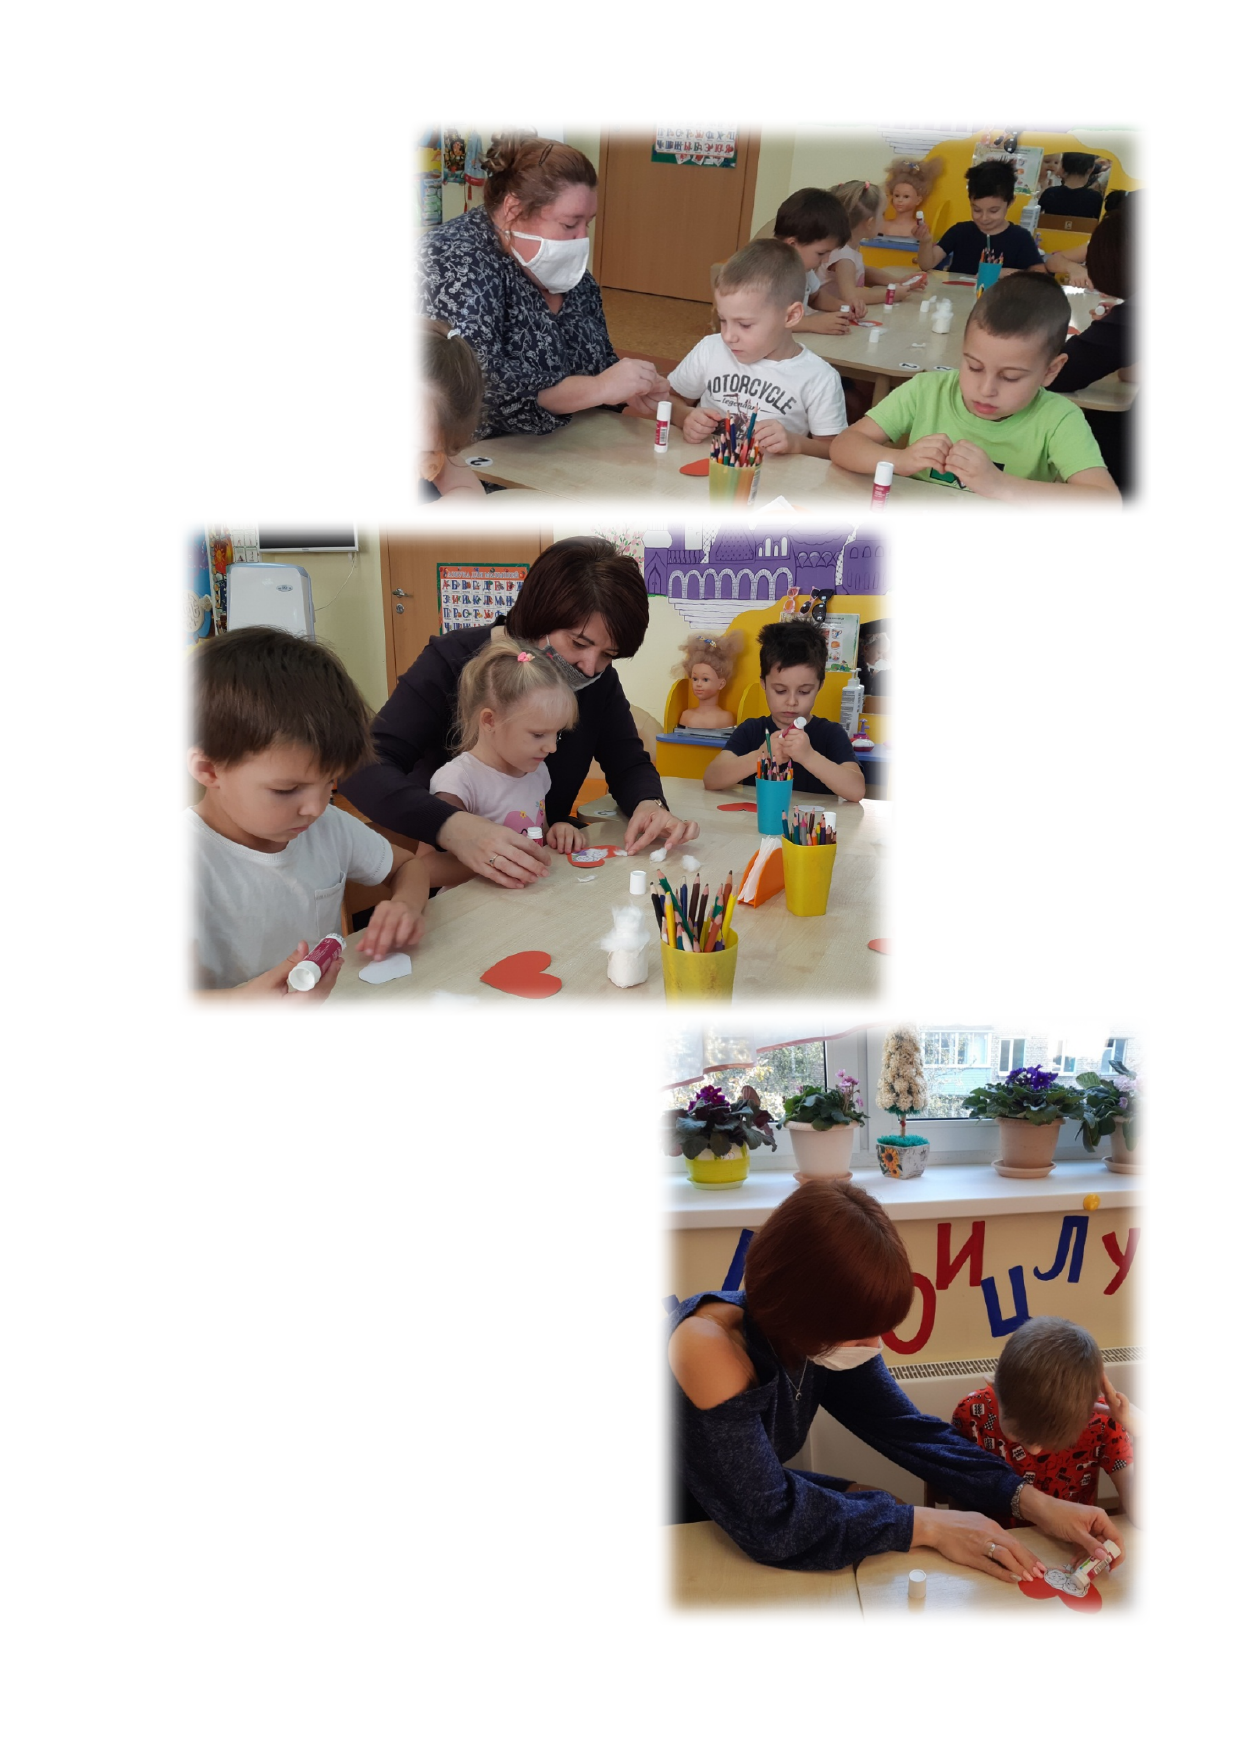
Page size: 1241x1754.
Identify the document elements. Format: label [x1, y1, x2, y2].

picture [683, 1044, 1122, 1598]
picture [436, 147, 1124, 489]
picture [206, 547, 869, 988]
